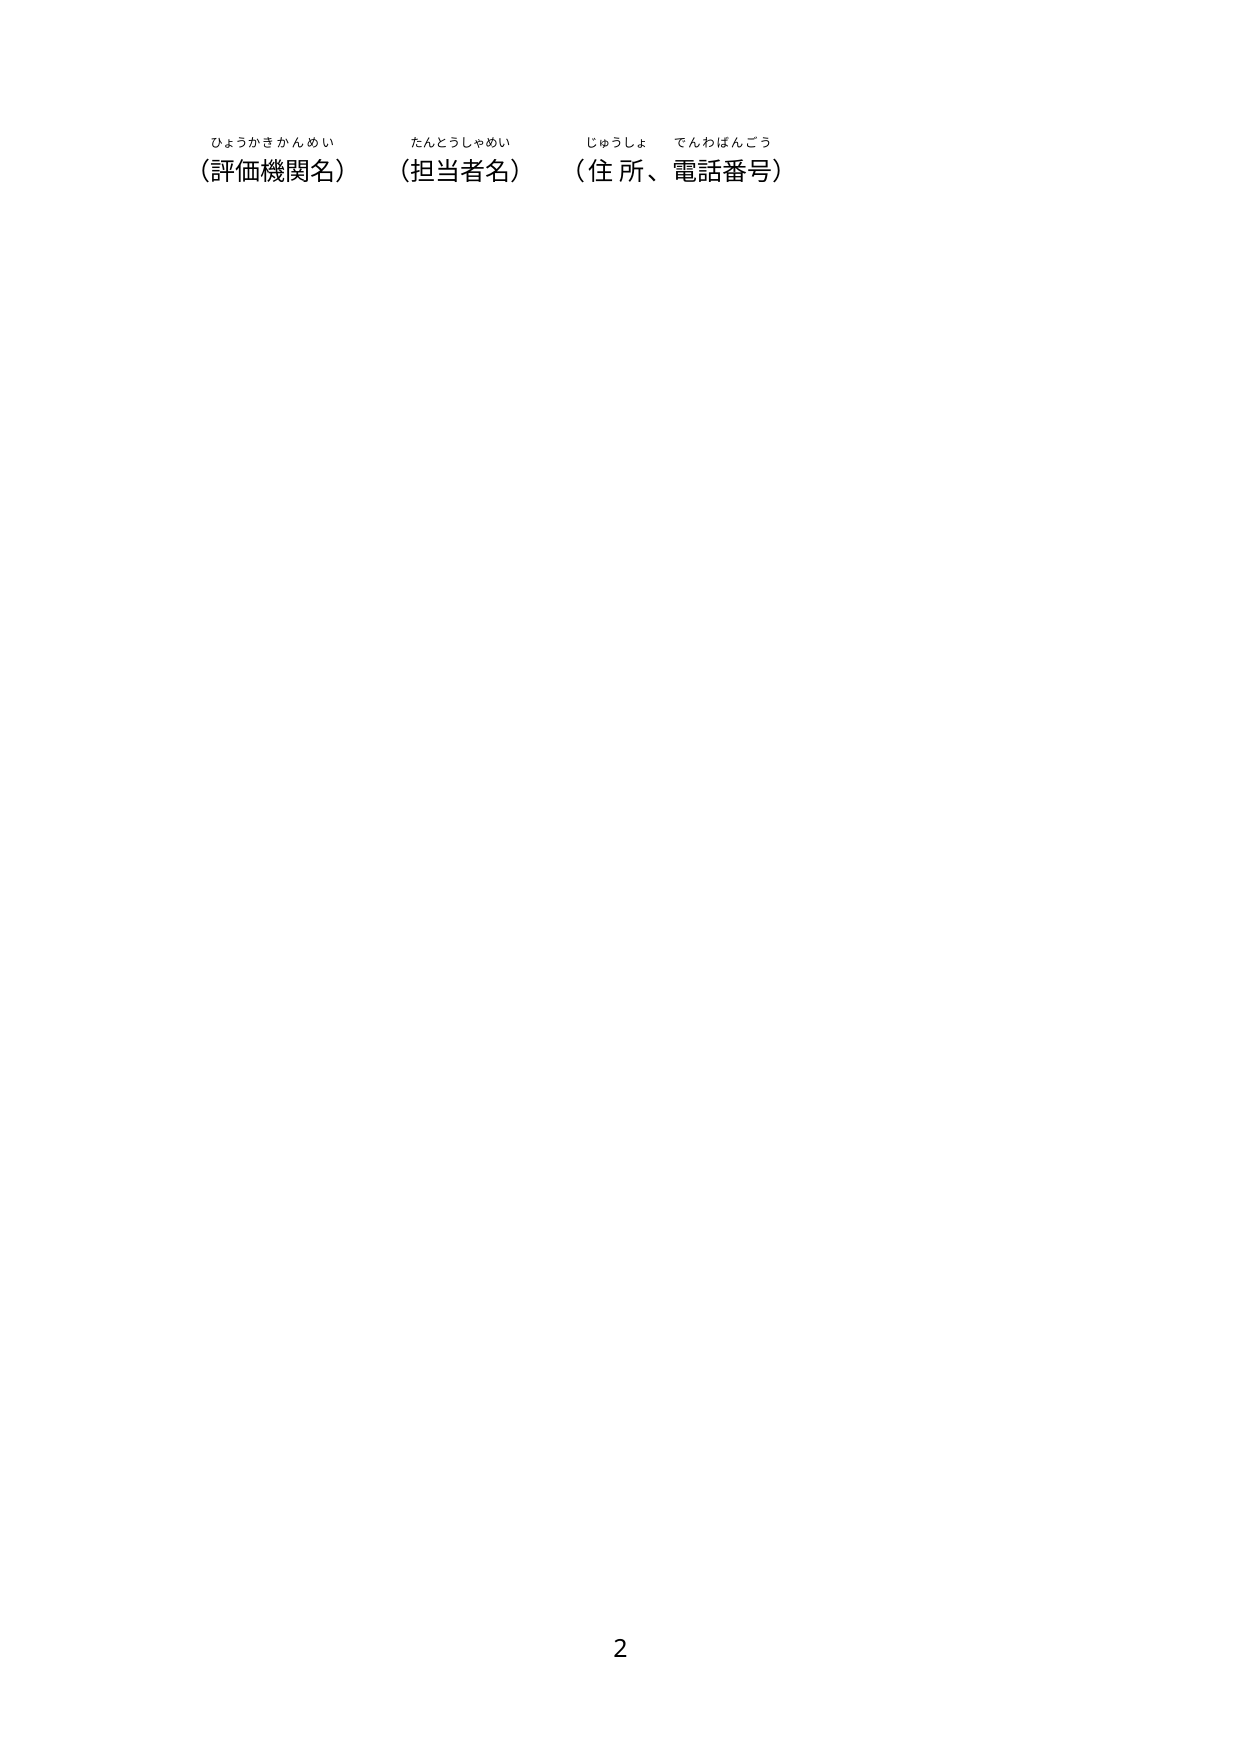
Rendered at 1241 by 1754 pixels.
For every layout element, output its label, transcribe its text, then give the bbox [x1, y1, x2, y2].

text （） （） （、） [185, 133, 1092, 188]
